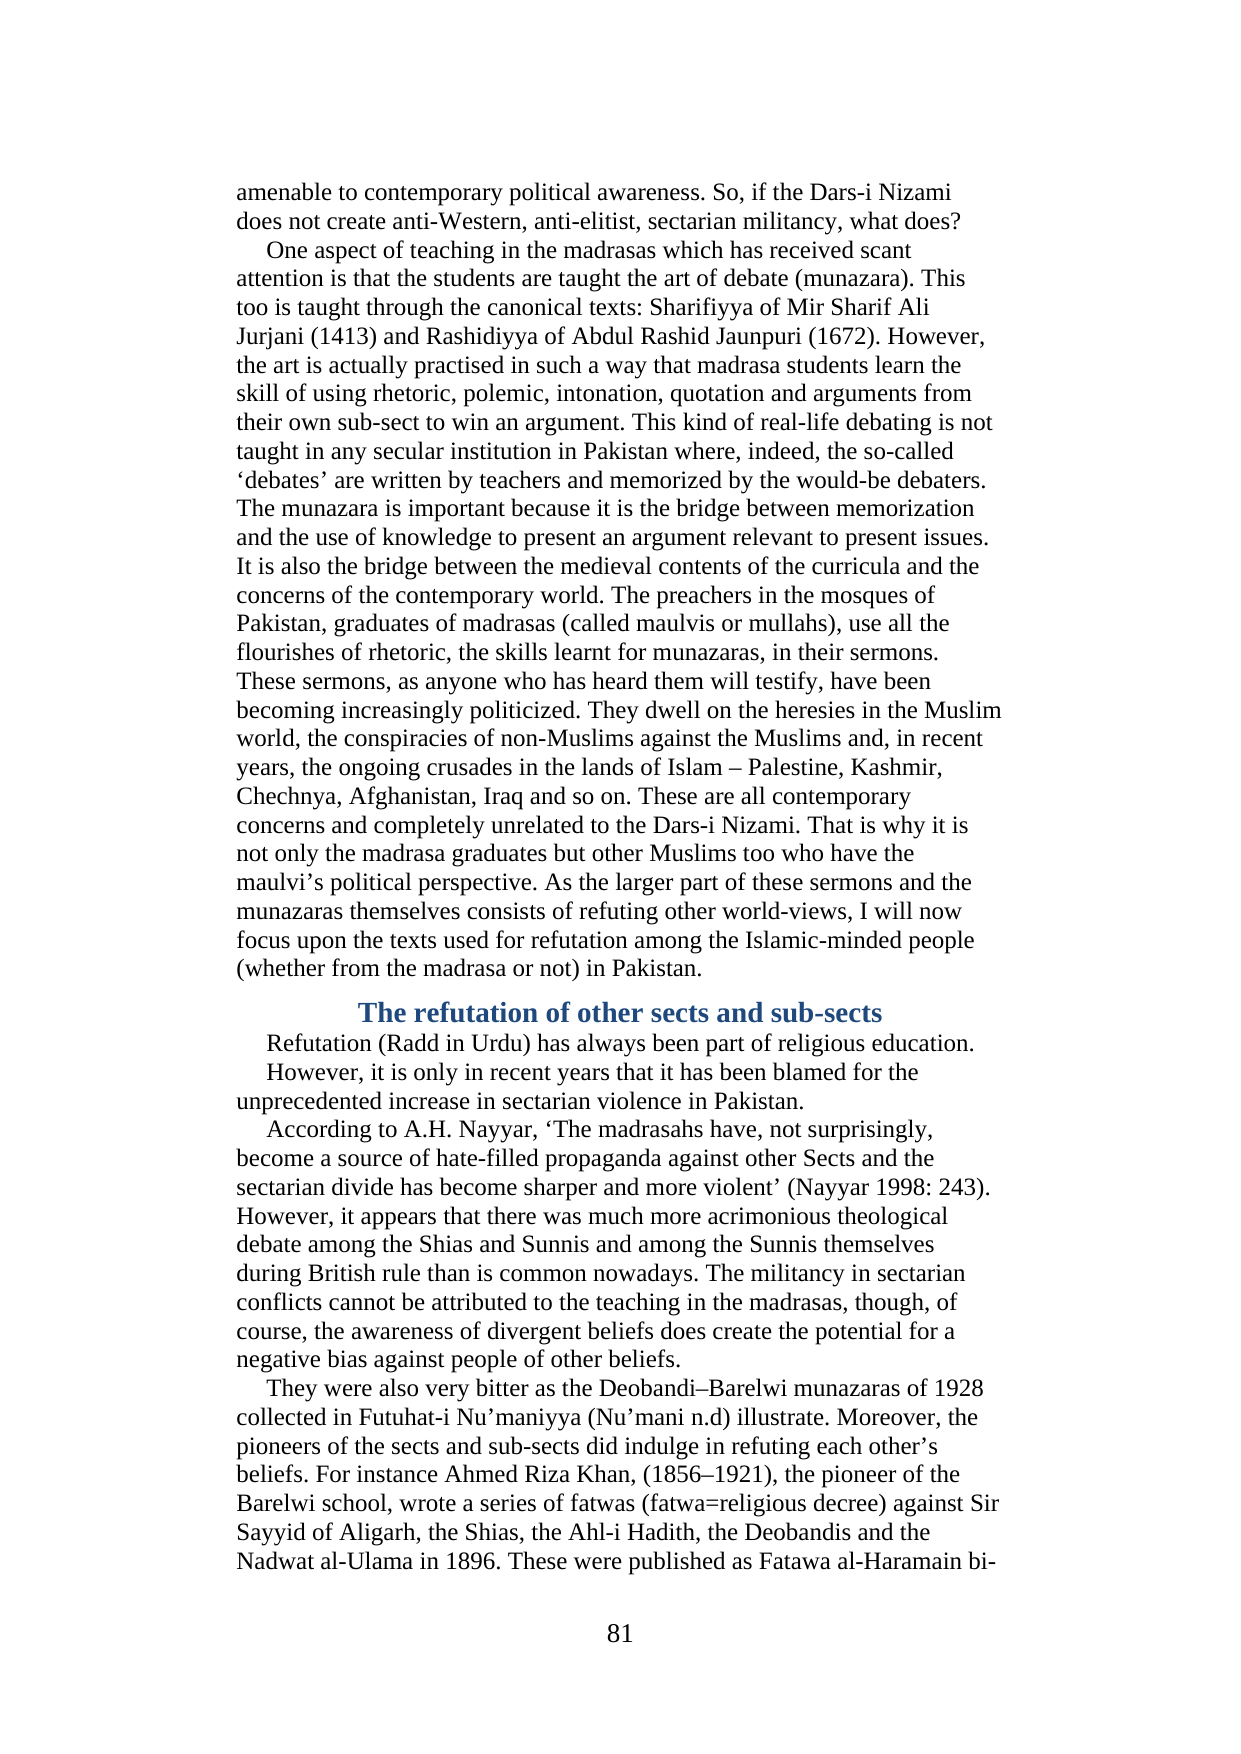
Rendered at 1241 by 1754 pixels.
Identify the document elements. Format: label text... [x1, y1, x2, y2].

text One aspect of teaching in the madrasas which has received scant attention is that the students are taught the art of debate (munazara). This too is taught through the canonical texts: Sharifiyya of Mir Sharif Ali Jurjani (1413) and Rashidiyya of Abdul Rashid Jaunpuri (1672). However, the art is actually practised in such a way that madrasa students learn the skill of using rhetoric, polemic, intonation, quotation and arguments from their own sub-sect to win an argument. This kind of real-life debating is not taught in any secular institution in Pakistan where, indeed, the so-called ‘debates’ are written by teachers and memorized by the would-be debaters. The munazara is important because it is the bridge between memorization and the use of knowledge to present an argument relevant to present issues. It is also the bridge between the medieval contents of the curricula and the concerns of the contemporary world. The preachers in the mosques of Pakistan, graduates of madrasas (called maulvis or mullahs), use all the flourishes of rhetoric, the skills learnt for munazaras, in their sermons. These sermons, as anyone who has heard them will testify, have been becoming increasingly politicized. They dwell on the heresies in the Muslim world, the conspiracies of non-Muslims against the Muslims and, in recent years, the ongoing crusades in the lands of Islam – Palestine, Kashmir, Chechnya, Afghanistan, Iraq and so on. These are all contemporary concerns and completely unrelated to the Dars-i Nizami. That is why it is not only the madrasa graduates but other Muslims too who have the maulvi’s political perspective. As the larger part of these sermons and the munazaras themselves consists of refuting other world-views, I will now focus upon the texts used for refutation among the Islamic-minded people (whether from the madrasa or not) in Pakistan. [236, 235, 1004, 982]
subtitle The refutation of other sects and sub-sects [236, 995, 1004, 1028]
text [236, 177, 1004, 235]
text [236, 1373, 1004, 1574]
text Refutation (Radd in Urdu) has always been part of religious education. [236, 1028, 1004, 1057]
text According to A.H. Nayyar, ‘The madrasahs have, not surprisingly, become a source of hate-filled propaganda against other Sects and the sectarian divide has become sharper and more violent’ (Nayyar 1998: 243). However, it appears that there was much more acrimonious theological debate among the Shias and Sunnis and among the Sunnis themselves during British rule than is common nowadays. The militancy in sectarian conflicts cannot be attributed to the teaching in the madrasas, though, of course, the awareness of divergent beliefs does create the potential for a negative bias against people of other beliefs. [236, 1114, 1004, 1373]
text However, it is only in recent years that it has been blamed for the unprecedented increase in sectarian violence in Pakistan. [236, 1057, 1004, 1114]
